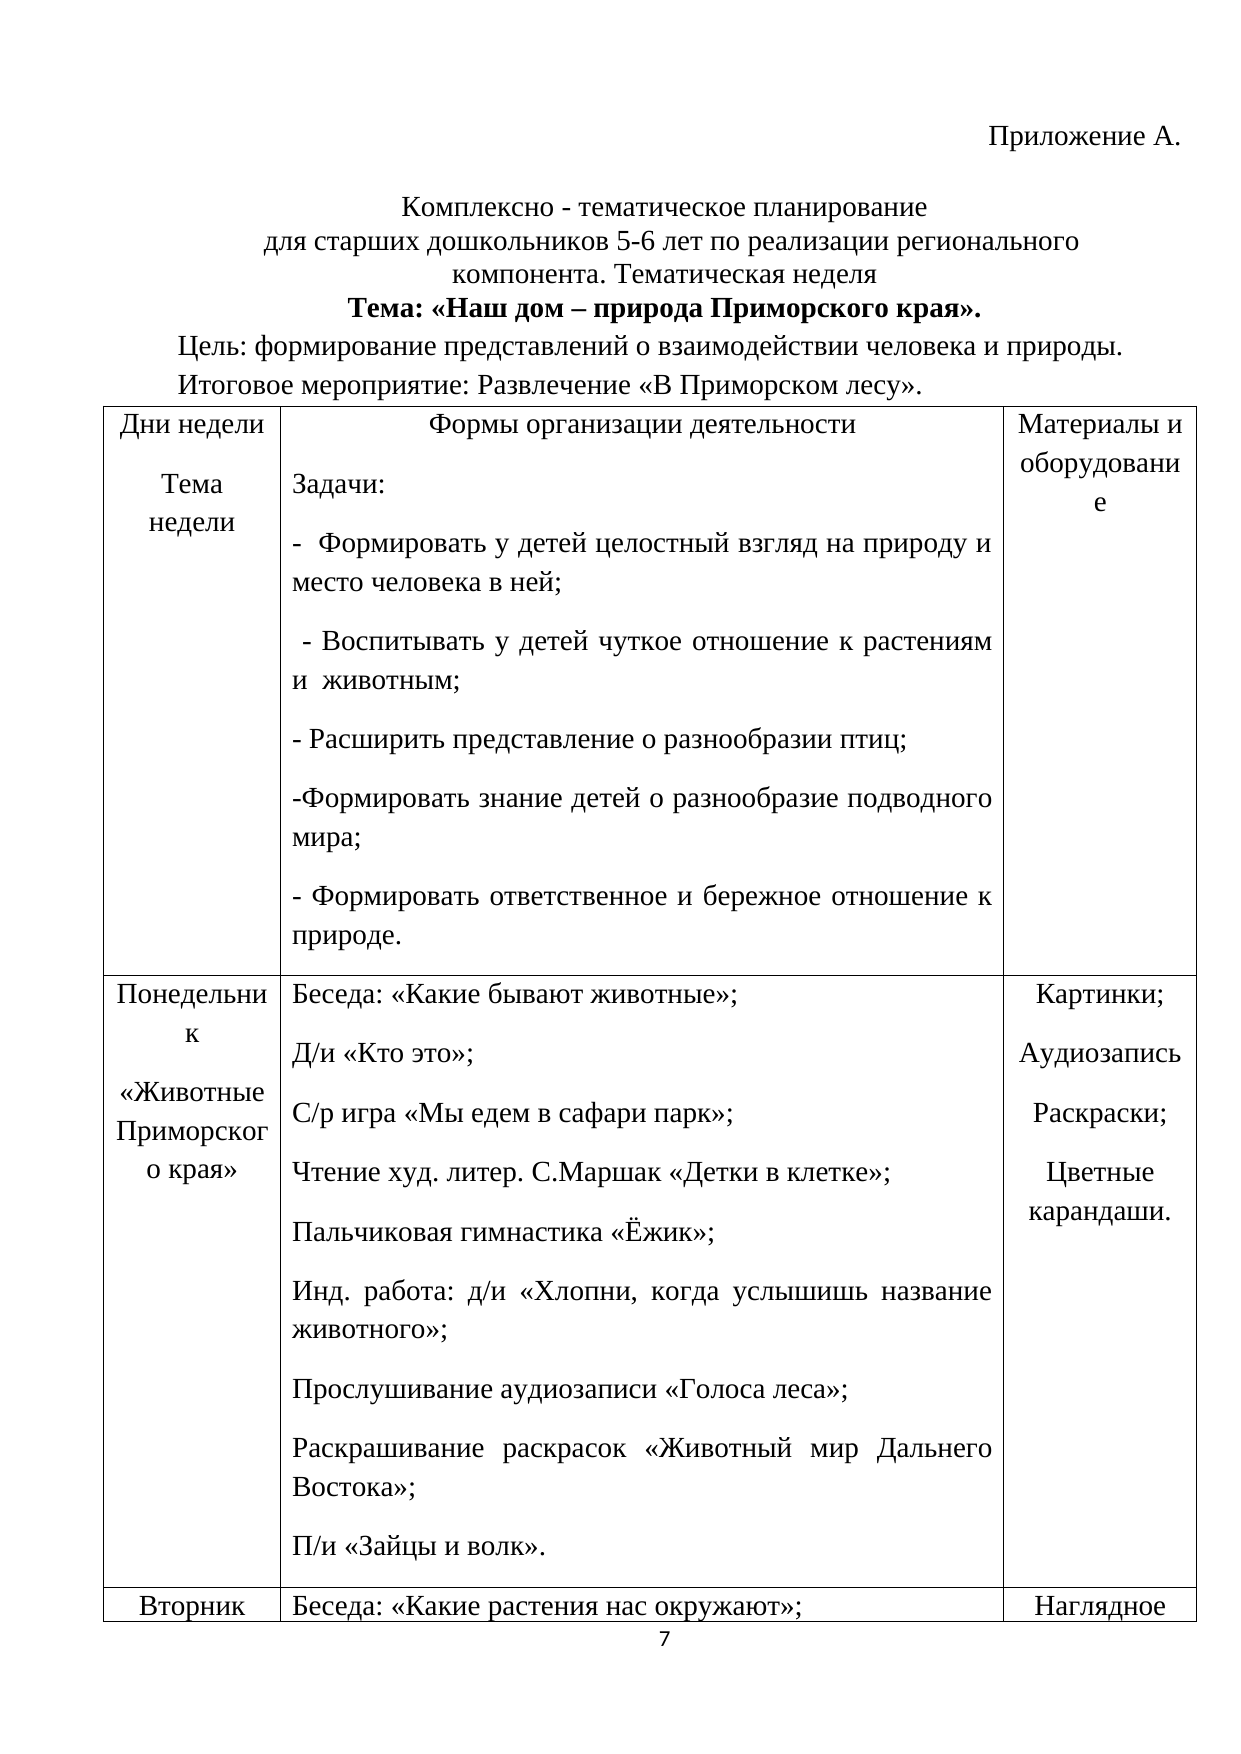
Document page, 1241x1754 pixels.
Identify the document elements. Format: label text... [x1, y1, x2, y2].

text Комплексно - тематическое планирование [177, 189, 1152, 223]
table_cell Понедельник «Животные Приморского края» [104, 976, 280, 1587]
text Цель: формирование представлений о взаимодействии человека и природы. [177, 328, 1152, 362]
table_header Формы организации деятельности Задачи: - Формировать у детей целостный взгляд на природу и место человека в ней; - Воспитывать у детей чуткое отношение к растениям и животным; - Расширить представление о разнообразии птиц; -Формировать знание детей о разнообразие подводного мира; - Формировать ответственное и бережное отношение к природе. [281, 407, 1003, 975]
table_cell Беседа: «Какие бывают животные»; Д/и «Кто это»; С/р игра «Мы едем в сафари парк»; Чтение худ. литер. С.Маршак «Детки в клетке»; Пальчиковая гимнастика «Ёжик»; Инд. работа: д/и «Хлопни, когда услышишь название животного»; Прослушивание аудиозаписи «Голоса леса»; Раскрашивание раскрасок «Животный мир Дальнего Востока»; П/и «Зайцы и волк». [281, 976, 1003, 1587]
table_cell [1004, 1588, 1196, 1621]
table_cell Картинки; Аудиозапись Раскраски; Цветные карандаши. [1004, 976, 1196, 1587]
table_header Материалы и оборудование [1004, 407, 1196, 975]
text для старших дошкольников 5-6 лет по реализации регионального компонента. Тематическая неделя [177, 223, 1152, 290]
text Приложение А. [177, 118, 1181, 152]
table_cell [104, 1588, 280, 1621]
text Итоговое мероприятие: Развлечение «В Приморском лесу». [177, 367, 1152, 401]
table_header Дни недели Тема недели [104, 407, 280, 975]
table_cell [281, 1588, 1003, 1621]
text Тема: «Наш дом – природа Приморского края». [177, 290, 1152, 323]
